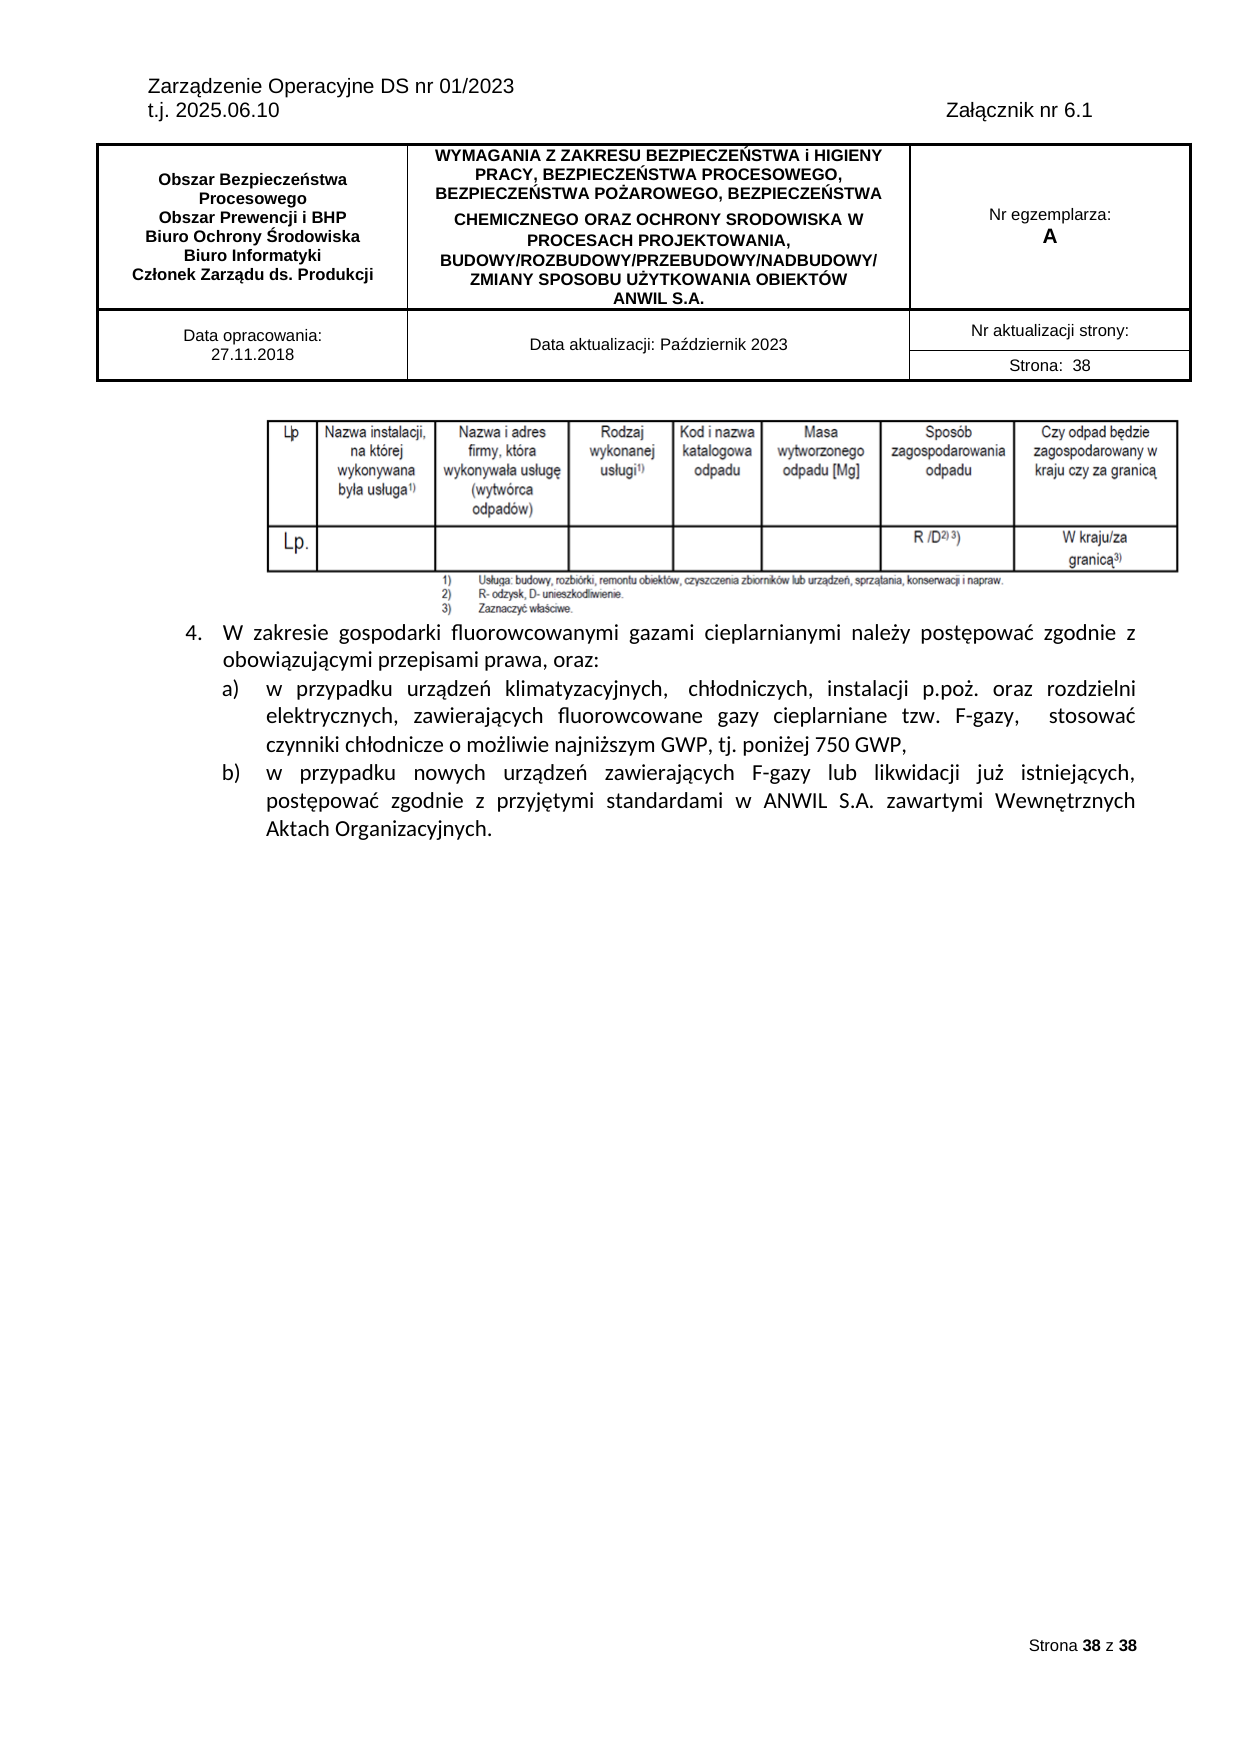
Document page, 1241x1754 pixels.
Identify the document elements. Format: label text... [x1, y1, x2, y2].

list w przypadku urządzeń klimatyzacyjnych, chłodniczych, instalacji p.poż. oraz rozdzielni elektrycznych, zawierających fluorowcowane gazy cieplarniane tzw. F-gazy, stosować czynniki chłodnicze o możliwie najniższym GWP, tj. poniżej 750 GWP, [222, 674, 1137, 758]
list w przypadku nowych urządzeń zawierających F-gazy lub likwidacji już istniejących, postępować zgodnie z przyjętymi standardami w ANWIL S.A. zawartymi Wewnętrznych Aktach Organizacyjnych. [222, 758, 1137, 842]
picture [251, 409, 1197, 618]
list W zakresie gospodarki fluorowcowanymi gazami cieplarnianymi należy postępować zgodnie z obowiązującymi przepisami prawa, oraz: [185, 618, 1137, 674]
